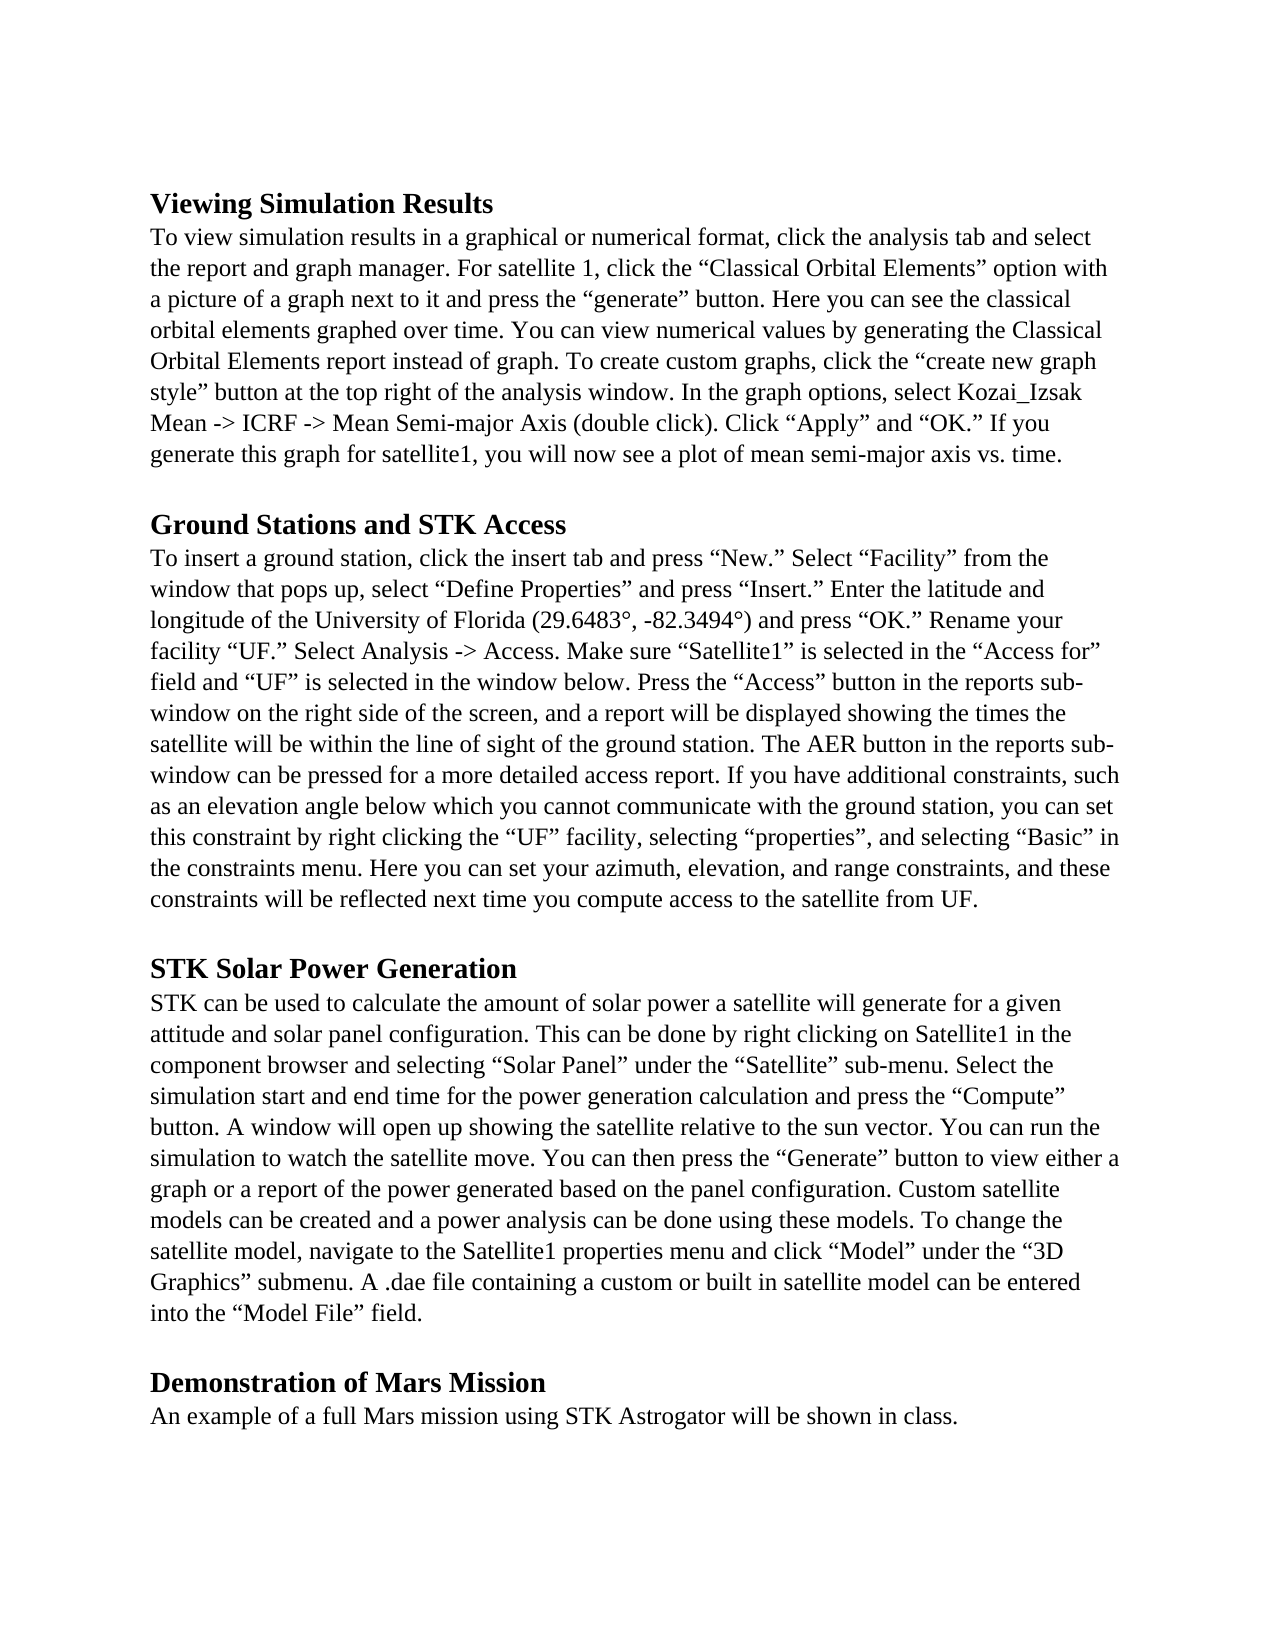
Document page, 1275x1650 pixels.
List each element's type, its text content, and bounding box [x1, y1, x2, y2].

text Ground Stations and STK Access [150, 507, 1125, 540]
text STK can be used to calculate the amount of solar power a satellite will generate for a given attitude and solar panel configuration. This can be done by right clicking on Satellite1 in the component browser and selecting “Solar Panel” under the “Satellite” sub-menu. Select the simulation start and end time for the power generation calculation and press the “Compute” button. A window will open up showing the satellite relative to the sun vector. You can run the simulation to watch the satellite move. You can then press the “Generate” button to view either a graph or a report of the power generated based on the panel configuration. Custom satellite models can be created and a power analysis can be done using these models. To change the satellite model, navigate to the Satellite1 properties menu and click “Model” under the “3D Graphics” submenu. A .dae file containing a custom or built in satellite model can be entered into the “Model File” field. [150, 988, 1125, 1327]
text To insert a ground station, click the insert tab and press “New.” Select “Facility” from the window that pops up, select “Define Properties” and press “Insert.” Enter the latitude and longitude of the University of Florida (29.6483°, -82.3494°) and press “OK.” Rename your facility “UF.” Select Analysis -> Access. Make sure “Satellite1” is selected in the “Access for” field and “UF” is selected in the window below. Press the “Access” button in the reports sub-window on the right side of the screen, and a report will be displayed showing the times the satellite will be within the line of sight of the ground station. The AER button in the reports sub-window can be pressed for a more detailed access report. If you have additional constraints, such as an elevation angle below which you cannot communicate with the ground station, you can set this constraint by right clicking the “UF” facility, selecting “properties”, and selecting “Basic” in the constraints menu. Here you can set your azimuth, elevation, and range constraints, and these constraints will be reflected next time you compute access to the satellite from UF. [150, 543, 1125, 913]
text STK Solar Power Generation [150, 952, 1125, 985]
text To view simulation results in a graphical or numerical format, click the analysis tab and select the report and graph manager. For satellite 1, click the “Classical Orbital Elements” option with a picture of a graph next to it and press the “generate” button. Here you can see the classical orbital elements graphed over time. You can view numerical values by generating the Classical Orbital Elements report instead of graph. To create custom graphs, click the “create new graph style” button at the top right of the analysis window. In the graph options, select Kozai_Izsak Mean -> ICRF -> Mean Semi-major Axis (double click). Click “Apply” and “OK.” If you generate this graph for satellite1, you will now see a plot of mean semi-major axis vs. time. [150, 222, 1125, 468]
text An example of a full Mars mission using STK Astrogator will be shown in class. [150, 1401, 1125, 1430]
text Viewing Simulation Results [150, 186, 1125, 220]
text Demonstration of Mars Mission [150, 1365, 1125, 1399]
